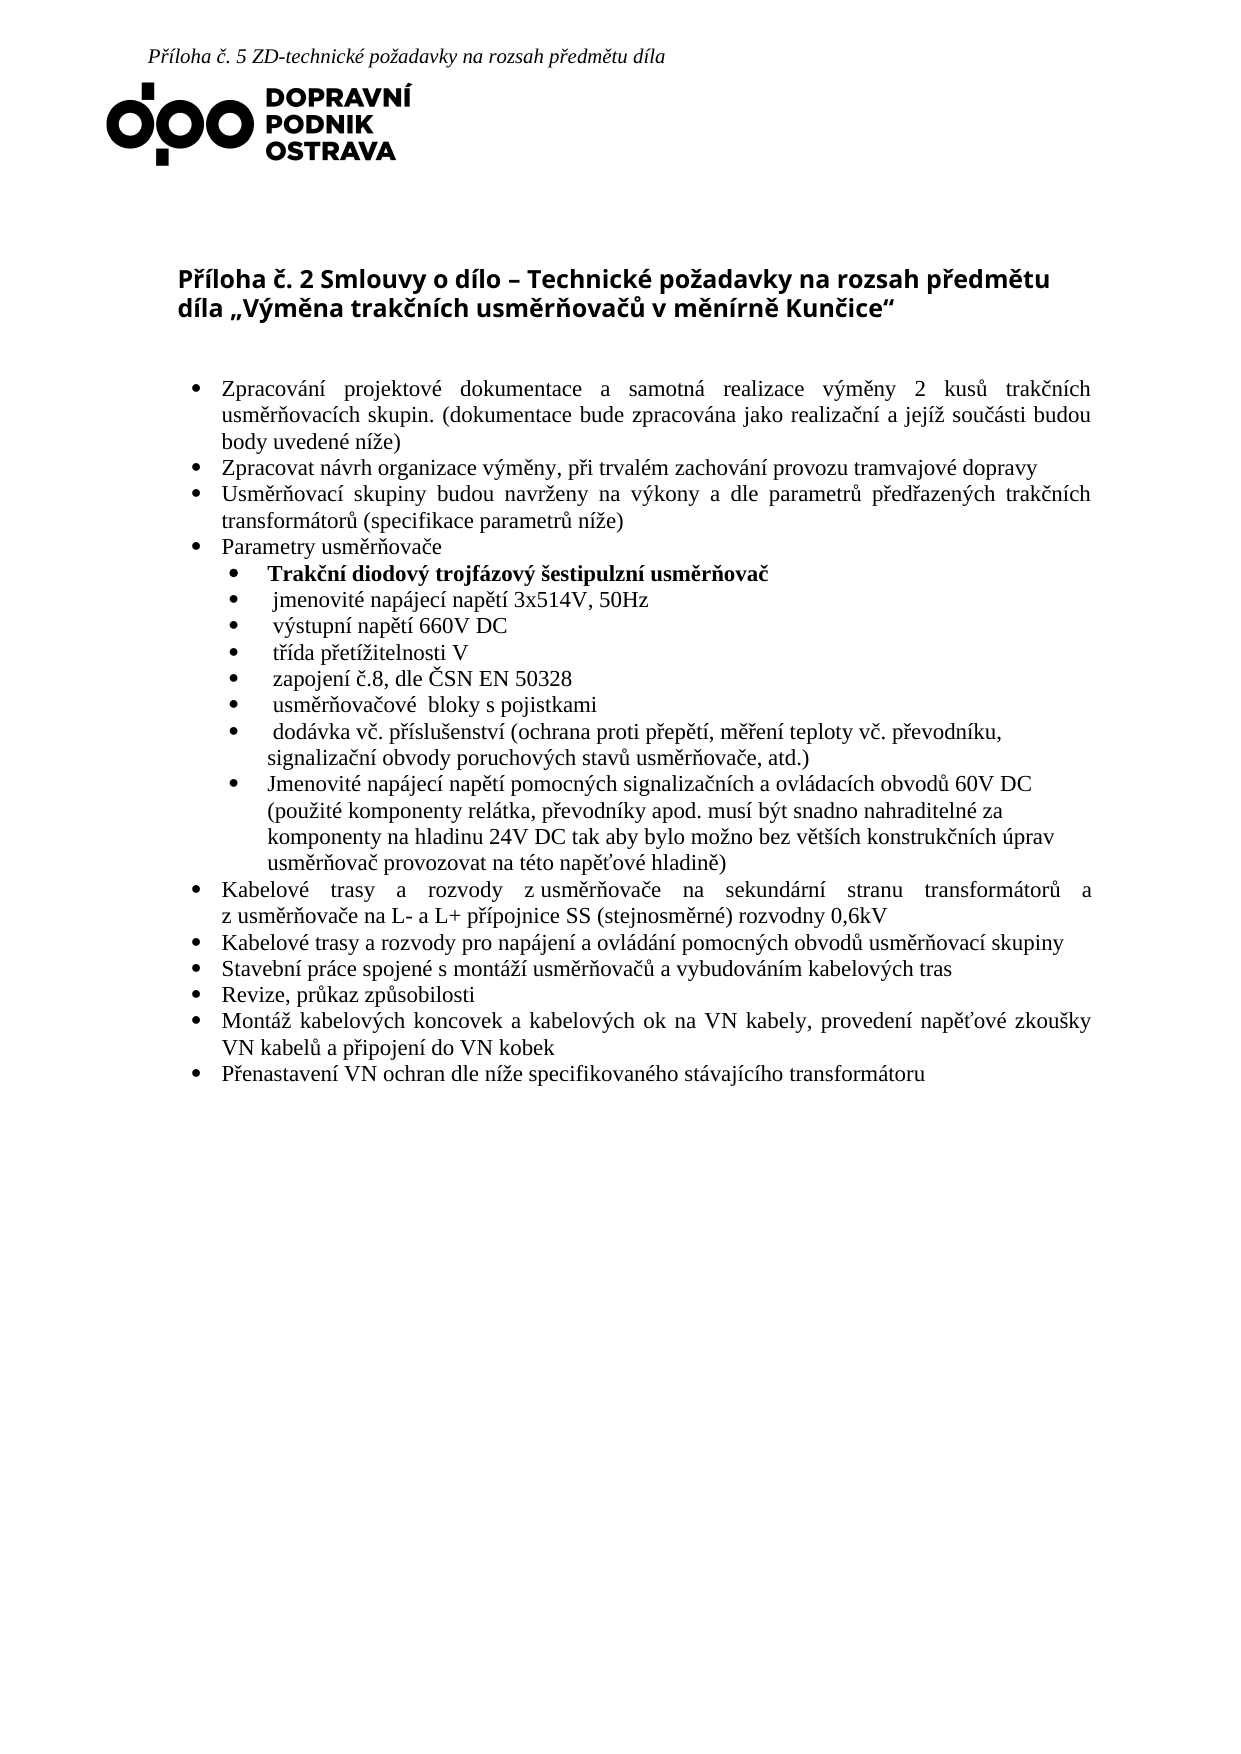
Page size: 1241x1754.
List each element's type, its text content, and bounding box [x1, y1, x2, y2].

list Trakční diodový trojfázový šestipulzní usměrňovač [229, 559, 1093, 586]
list Kabelové trasy a rozvody z usměrňovače na sekundární stranu transformátorů a z usměrňovače na L- a L+ přípojnice SS (stejnosměrné) rozvodny 0,6kV [192, 876, 1093, 928]
list Jmenovité napájecí napětí pomocných signalizačních a ovládacích obvodů 60V DC (použité komponenty relátka, převodníky apod. musí být snadno nahraditelné za komponenty na hladinu 24V DC tak aby bylo možno bez větších konstrukčních úprav usměrňovač provozovat na této napěťové hladině) [229, 770, 1093, 876]
list jmenovité napájecí napětí 3x514V, 50Hz [229, 586, 1093, 612]
picture [106, 82, 413, 166]
list Zpracovat návrh organizace výměny, při trvalém zachování provozu tramvajové dopravy [192, 454, 1093, 481]
list zapojení č.8, dle ČSN EN 50328 [229, 665, 1093, 691]
list Usměrňovací skupiny budou navrženy na výkony a dle parametrů předřazených trakčních transformátorů (specifikace parametrů níže) [192, 481, 1093, 533]
list dodávka vč. příslušenství (ochrana proti přepětí, měření teploty vč. převodníku, signalizační obvody poruchových stavů usměrňovače, atd.) [229, 718, 1093, 770]
list Kabelové trasy a rozvody pro napájení a ovládání pomocných obvodů usměrňovací skupiny [192, 928, 1093, 955]
list výstupní napětí 660V DC [229, 612, 1093, 639]
list Parametry usměrňovače [192, 533, 1093, 559]
list Revize, průkaz způsobilosti [192, 981, 1093, 1008]
list Montáž kabelových koncovek a kabelových ok na VN kabely, provedení napěťové zkoušky VN kabelů a připojení do VN kobek [192, 1008, 1093, 1060]
list Přenastavení VN ochran dle níže specifikovaného stávajícího transformátoru [192, 1060, 1093, 1087]
list Stavební práce spojené s montáží usměrňovačů a vybudováním kabelových tras [192, 955, 1093, 981]
subtitle Příloha č. 2 Smlouvy o dílo – Technické požadavky na rozsah předmětu díla „Výměna trakčních usměrňovačů v měnírně Kunčice“ [177, 264, 1093, 325]
list třída přetížitelnosti V [229, 639, 1093, 665]
list usměrňovačové bloky s pojistkami [229, 691, 1093, 718]
list Zpracování projektové dokumentace a samotná realizace výměny 2 kusů trakčních usměrňovacích skupin. (dokumentace bude zpracována jako realizační a jejíž součásti budou body uvedené níže) [192, 375, 1093, 454]
